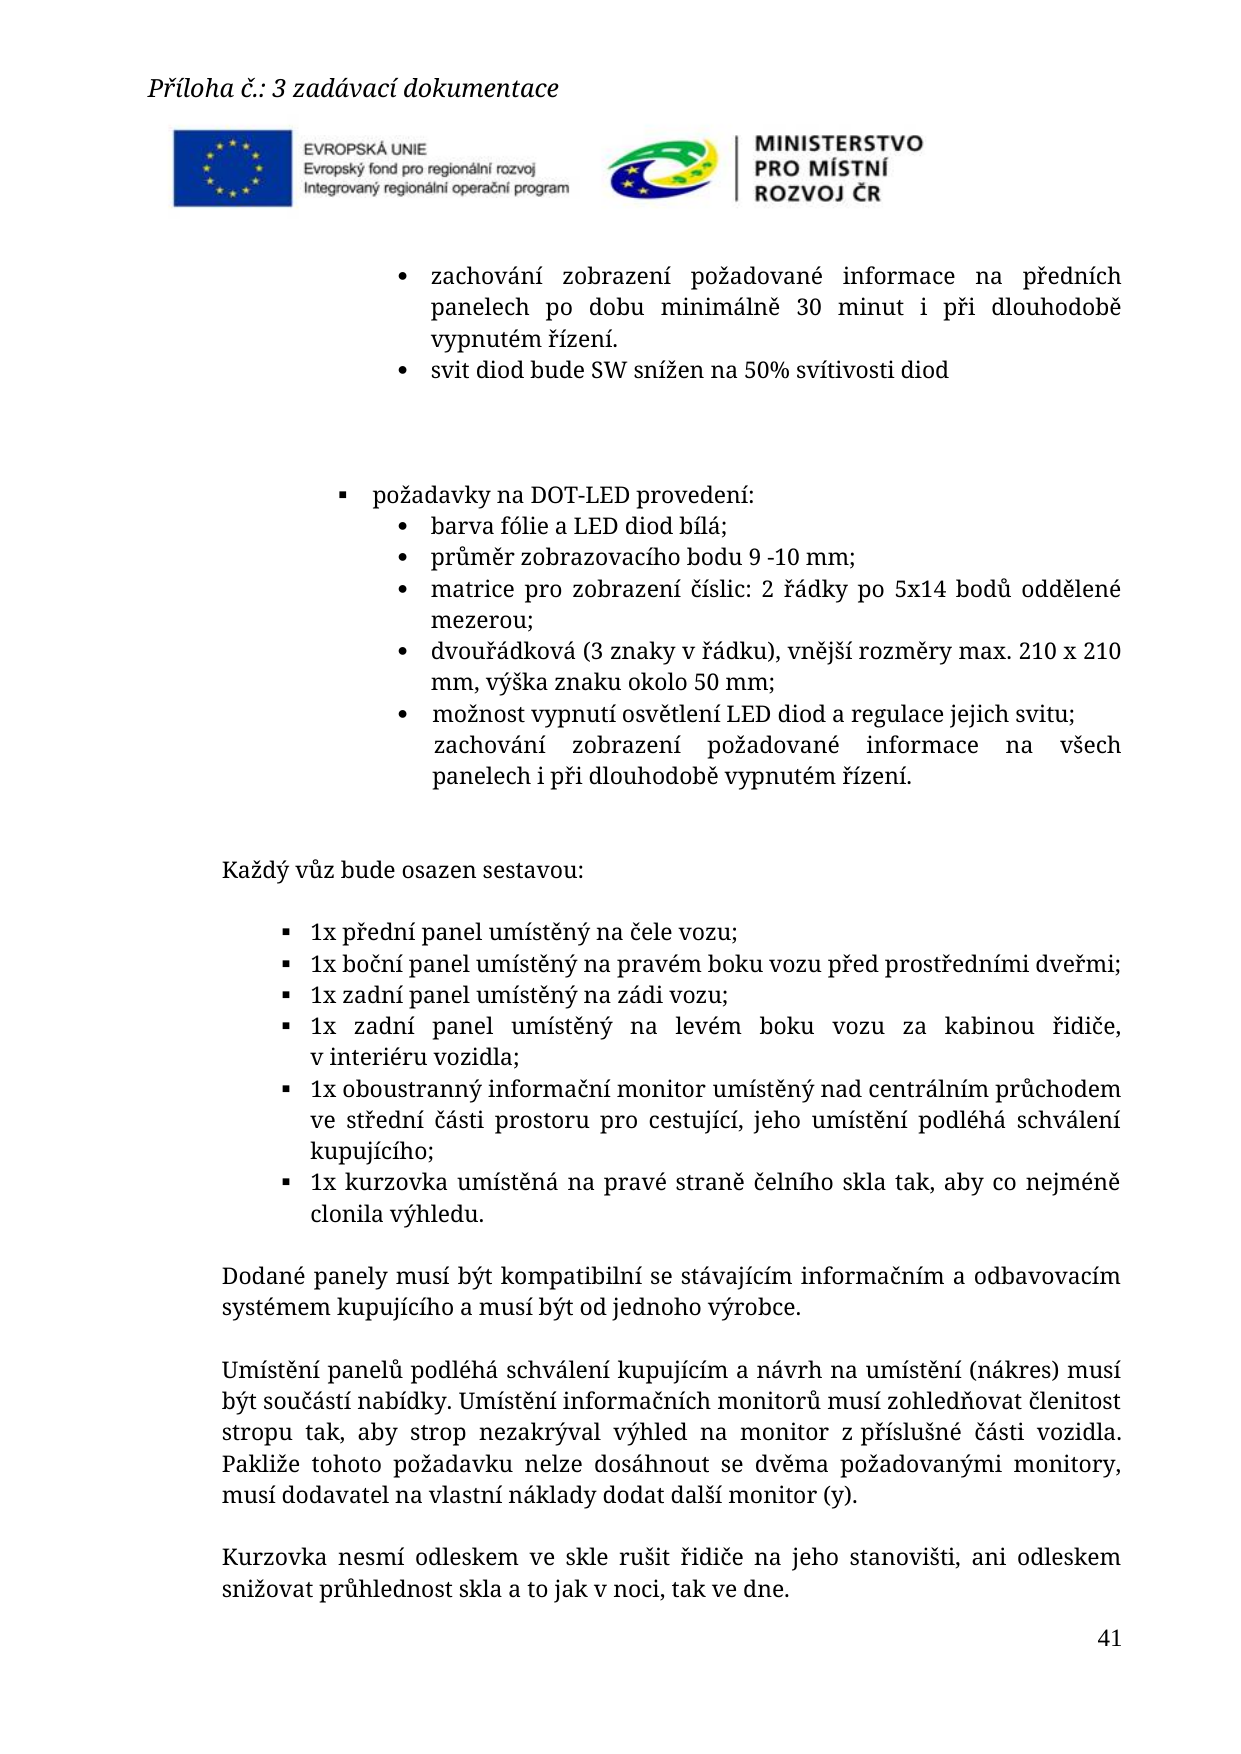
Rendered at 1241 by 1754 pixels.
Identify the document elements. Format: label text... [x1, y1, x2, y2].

list barva fólie a LED diod bílá; [399, 510, 1122, 541]
list možnost vypnutí osvětlení LED diod a regulace jejich svitu; [399, 698, 1122, 729]
list 1x zadní panel umístěný na zádi vozu; [281, 979, 1122, 1010]
list dvouřádková (3 znaky v řádku), vnější rozměry max. 210 x 210 mm, výška znaku okolo 50 mm; [399, 635, 1122, 698]
list 1x boční panel umístěný na pravém boku vozu před prostředními dveřmi; [281, 948, 1122, 979]
text zachování zobrazení požadované informace na všech panelech i při dlouhodobě vypnutém řízení. [432, 729, 1122, 791]
picture [147, 105, 948, 232]
list 1x přední panel umístěný na čele vozu; [281, 916, 1122, 948]
text Každý vůz bude osazen sestavou: [154, 854, 1122, 885]
list svit diod bude SW snížen na 50% svítivosti diod [399, 354, 1122, 385]
list 1x zadní panel umístěný na levém boku vozu za kabinou řidiče, v interiéru vozidla; [281, 1010, 1122, 1073]
text Umístění panelů podléhá schválení kupujícím a návrh na umístění (nákres) musí být součástí nabídky. Umístění informačních monitorů musí zohledňovat členitost stropu tak, aby strop nezakrýval výhled na monitor z příslušné části vozidla. Pakliže tohoto požadavku nelze dosáhnout se dvěma požadovanými monitory, musí dodavatel na vlastní náklady dodat další monitor (y). [222, 1354, 1122, 1510]
list průměr zobrazovacího bodu 9 -10 mm; [399, 541, 1122, 573]
list 1x kurzovka umístěná na pravé straně čelního skla tak, aby co nejméně clonila výhledu. [281, 1166, 1122, 1229]
text Dodané panely musí být kompatibilní se stávajícím informačním a odbavovacím systémem kupujícího a musí být od jednoho výrobce. [222, 1260, 1122, 1323]
list matrice pro zobrazení číslic: 2 řádky po 5x14 bodů oddělené mezerou; [399, 573, 1122, 635]
text Kurzovka nesmí odleskem ve skle rušit řidiče na jeho stanovišti, ani odleskem snižovat průhlednost skla a to jak v noci, tak ve dne. [222, 1541, 1122, 1604]
list 1x oboustranný informační monitor umístěný nad centrálním průchodem ve střední části prostoru pro cestující, jeho umístění podléhá schválení kupujícího; [281, 1073, 1122, 1166]
list požadavky na DOT-LED provedení: [337, 479, 1122, 510]
list zachování zobrazení požadované informace na předních panelech po dobu minimálně 30 minut i při dlouhodobě vypnutém řízení. [399, 260, 1122, 354]
